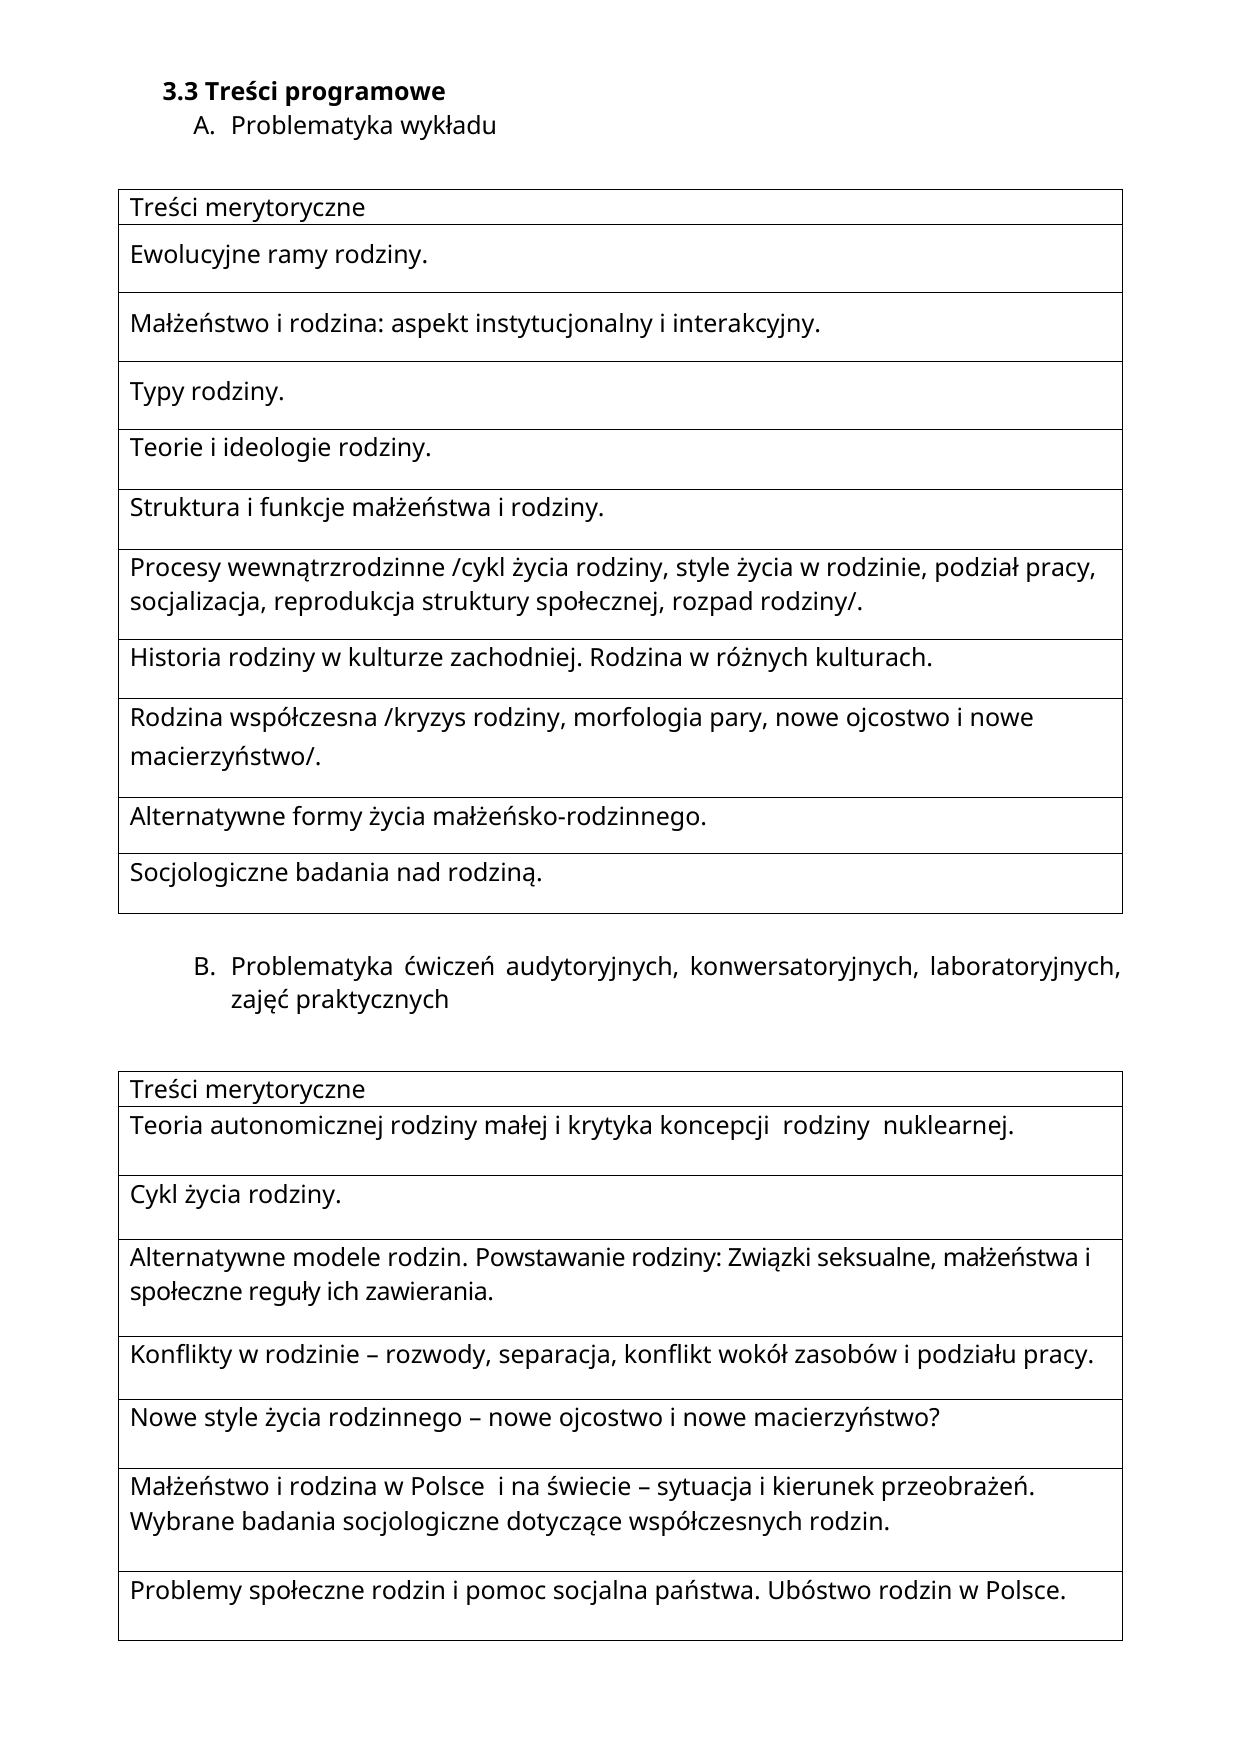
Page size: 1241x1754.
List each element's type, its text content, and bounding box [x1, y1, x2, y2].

table_header Treści merytoryczne [119, 1072, 1122, 1106]
table_cell Konflikty w rodzinie – rozwody, separacja, konflikt wokół zasobów i podziału pracy. [119, 1337, 1122, 1399]
table_cell Problemy społeczne rodzin i pomoc socjalna państwa. Ubóstwo rodzin w Polsce. [119, 1572, 1122, 1640]
table_cell Teoria autonomicznej rodziny małej i krytyka koncepcji rodziny nuklearnej. [119, 1107, 1122, 1175]
list 3.3 Treści programowe [162, 74, 1122, 108]
table_cell Małżeństwo i rodzina: aspekt instytucjonalny i interakcyjny. [119, 293, 1122, 361]
table_cell Socjologiczne badania nad rodziną. [119, 854, 1122, 913]
table_cell Małżeństwo i rodzina w Polsce i na świecie – sytuacja i kierunek przeobrażeń. Wybrane badania socjologiczne dotyczące współczesnych rodzin. [119, 1469, 1122, 1571]
table_cell Struktura i funkcje małżeństwa i rodziny. [119, 490, 1122, 548]
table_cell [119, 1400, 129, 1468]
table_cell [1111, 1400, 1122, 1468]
table_cell Procesy wewnątrzrodzinne /cykl życia rodziny, style życia w rodzinie, podział pracy, socjalizacja, reprodukcja struktury społecznej, rozpad rodziny/. [119, 550, 1122, 638]
list Problematyka ćwiczeń audytoryjnych, konwersatoryjnych, laboratoryjnych, zajęć praktycznych [193, 948, 1122, 1016]
table_cell Alternatywne formy życia małżeńsko-rodzinnego. [119, 798, 1122, 853]
table_cell Ewolucyjne ramy rodziny. [119, 225, 1122, 292]
table_cell Typy rodziny. [119, 362, 1122, 429]
table_cell Rodzina współczesna /kryzys rodziny, morfologia pary, nowe ojcostwo i nowe macierzyństwo/. [119, 699, 1122, 797]
table_cell Teorie i ideologie rodziny. [119, 430, 1122, 489]
table_header Treści merytoryczne [119, 190, 1122, 224]
table_cell Alternatywne modele rodzin. Powstawanie rodziny: Związki seksualne, małżeństwa i społeczne reguły ich zawierania. [119, 1240, 1122, 1336]
table_cell Cykl życia rodziny. [119, 1176, 1122, 1238]
table_cell Historia rodziny w kulturze zachodniej. Rodzina w różnych kulturach. [119, 640, 1122, 698]
list Problematyka wykładu [193, 108, 1122, 142]
